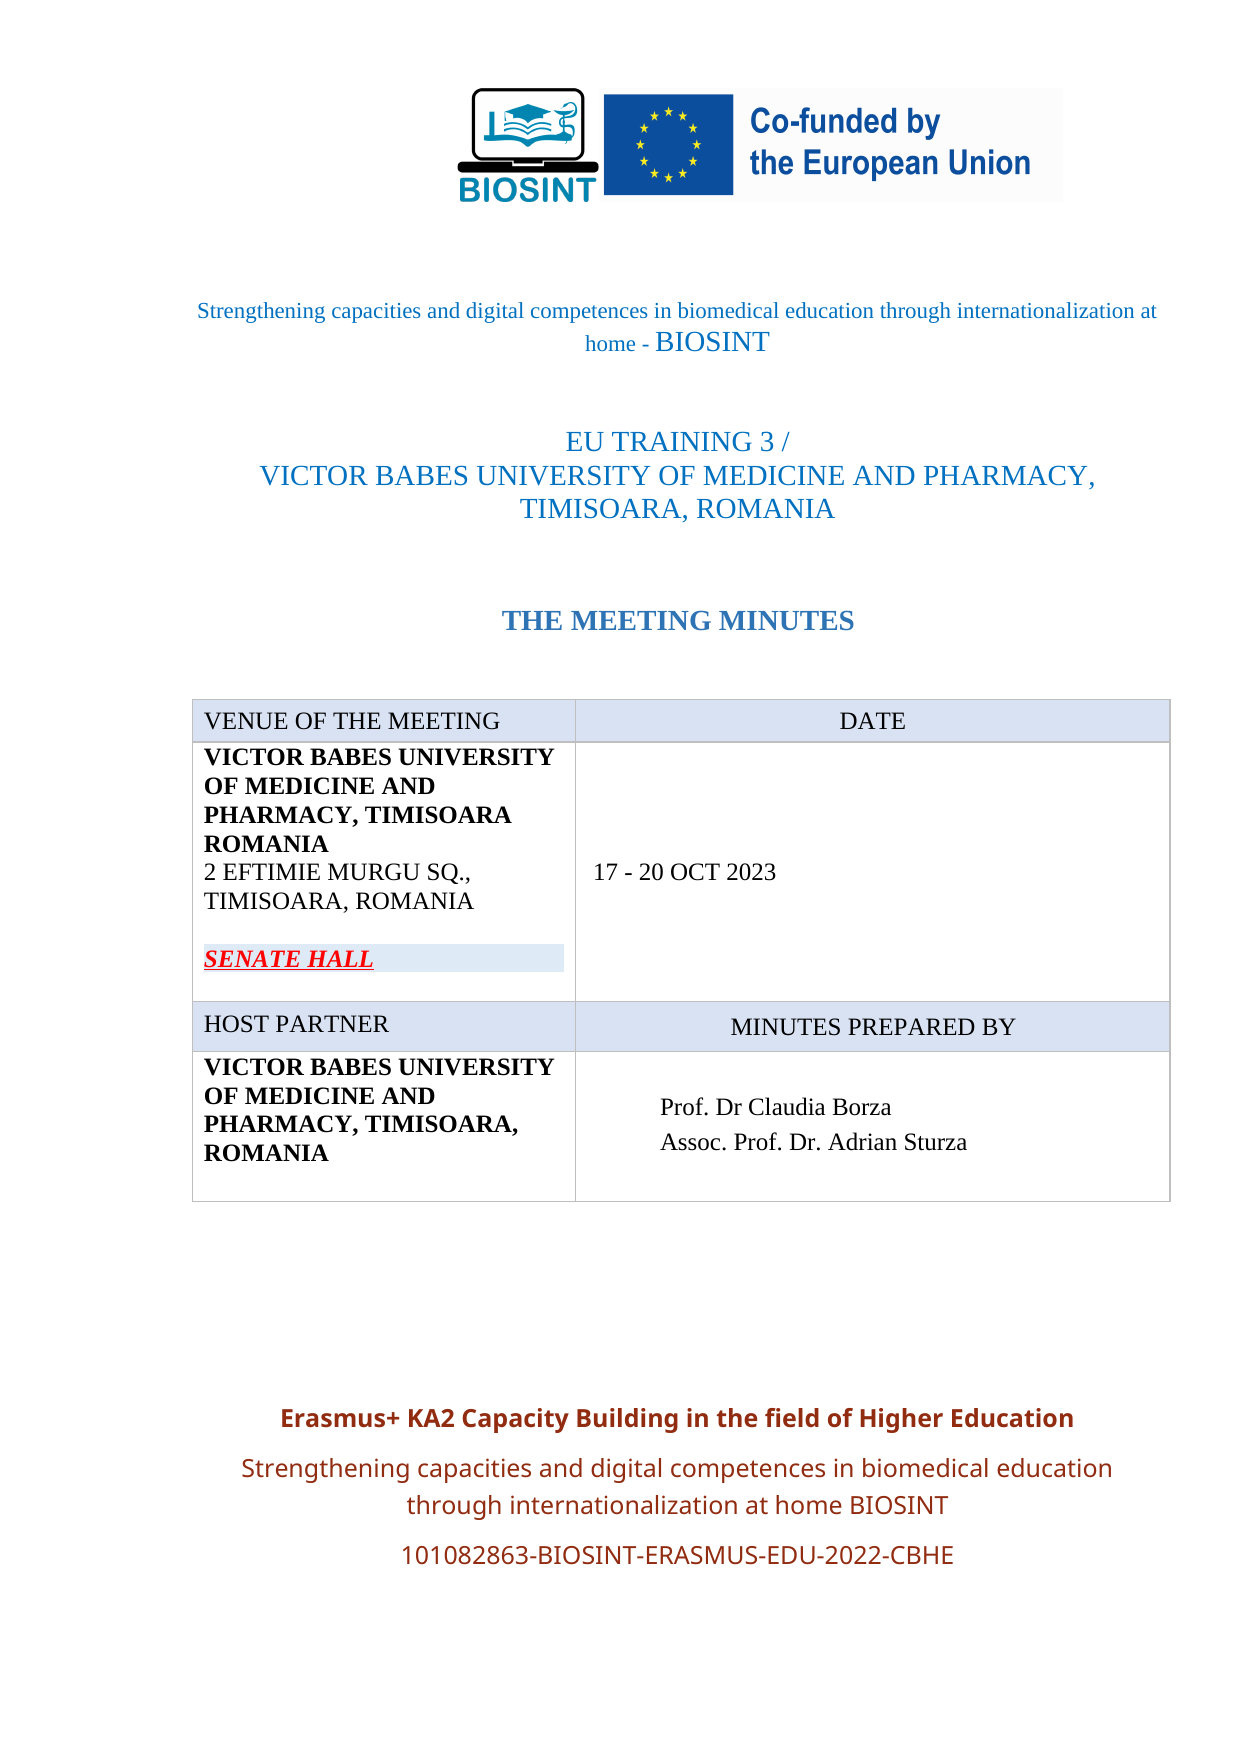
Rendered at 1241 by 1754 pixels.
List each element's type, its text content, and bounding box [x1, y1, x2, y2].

picture [457, 88, 1063, 202]
table_cell Prof. Dr Claudia Borza Assoc. Prof. Dr. Adrian Sturza [576, 1052, 1169, 1201]
text THE MEETING MINUTES [192, 603, 1164, 637]
picture [465, 182, 473, 187]
text EU TRAINING 3 / [192, 424, 1163, 458]
picture [558, 188, 567, 202]
picture [465, 192, 474, 198]
table_cell 17 - 20 OCT 2023 [576, 743, 1169, 1001]
text VICTOR BABES UNIVERSITY OF MEDICINE AND PHARMACY, TIMISOARA, ROMANIA [192, 458, 1163, 525]
text Strengthening capacities and digital competences in biomedical education through internationalization at home - BIOSINT [192, 298, 1163, 357]
table_cell HOST PARTNER [193, 1002, 575, 1051]
table_cell VICTOR BABES UNIVERSITY OF MEDICINE AND PHARMACY, TIMISOARA ROMANIA 2 EFTIMIE MURGU SQ., TIMISOARA, ROMANIA SENATE HALL [193, 743, 575, 1001]
table_header DATE [576, 700, 1169, 741]
table_cell MINUTES PREPARED BY [576, 1002, 1169, 1051]
picture [499, 182, 511, 198]
table_header VENUE OF THE MEETING [193, 700, 575, 741]
table_cell VICTOR BABES UNIVERSITY OF MEDICINE AND PHARMACY, TIMISOARA, ROMANIA [193, 1052, 575, 1201]
